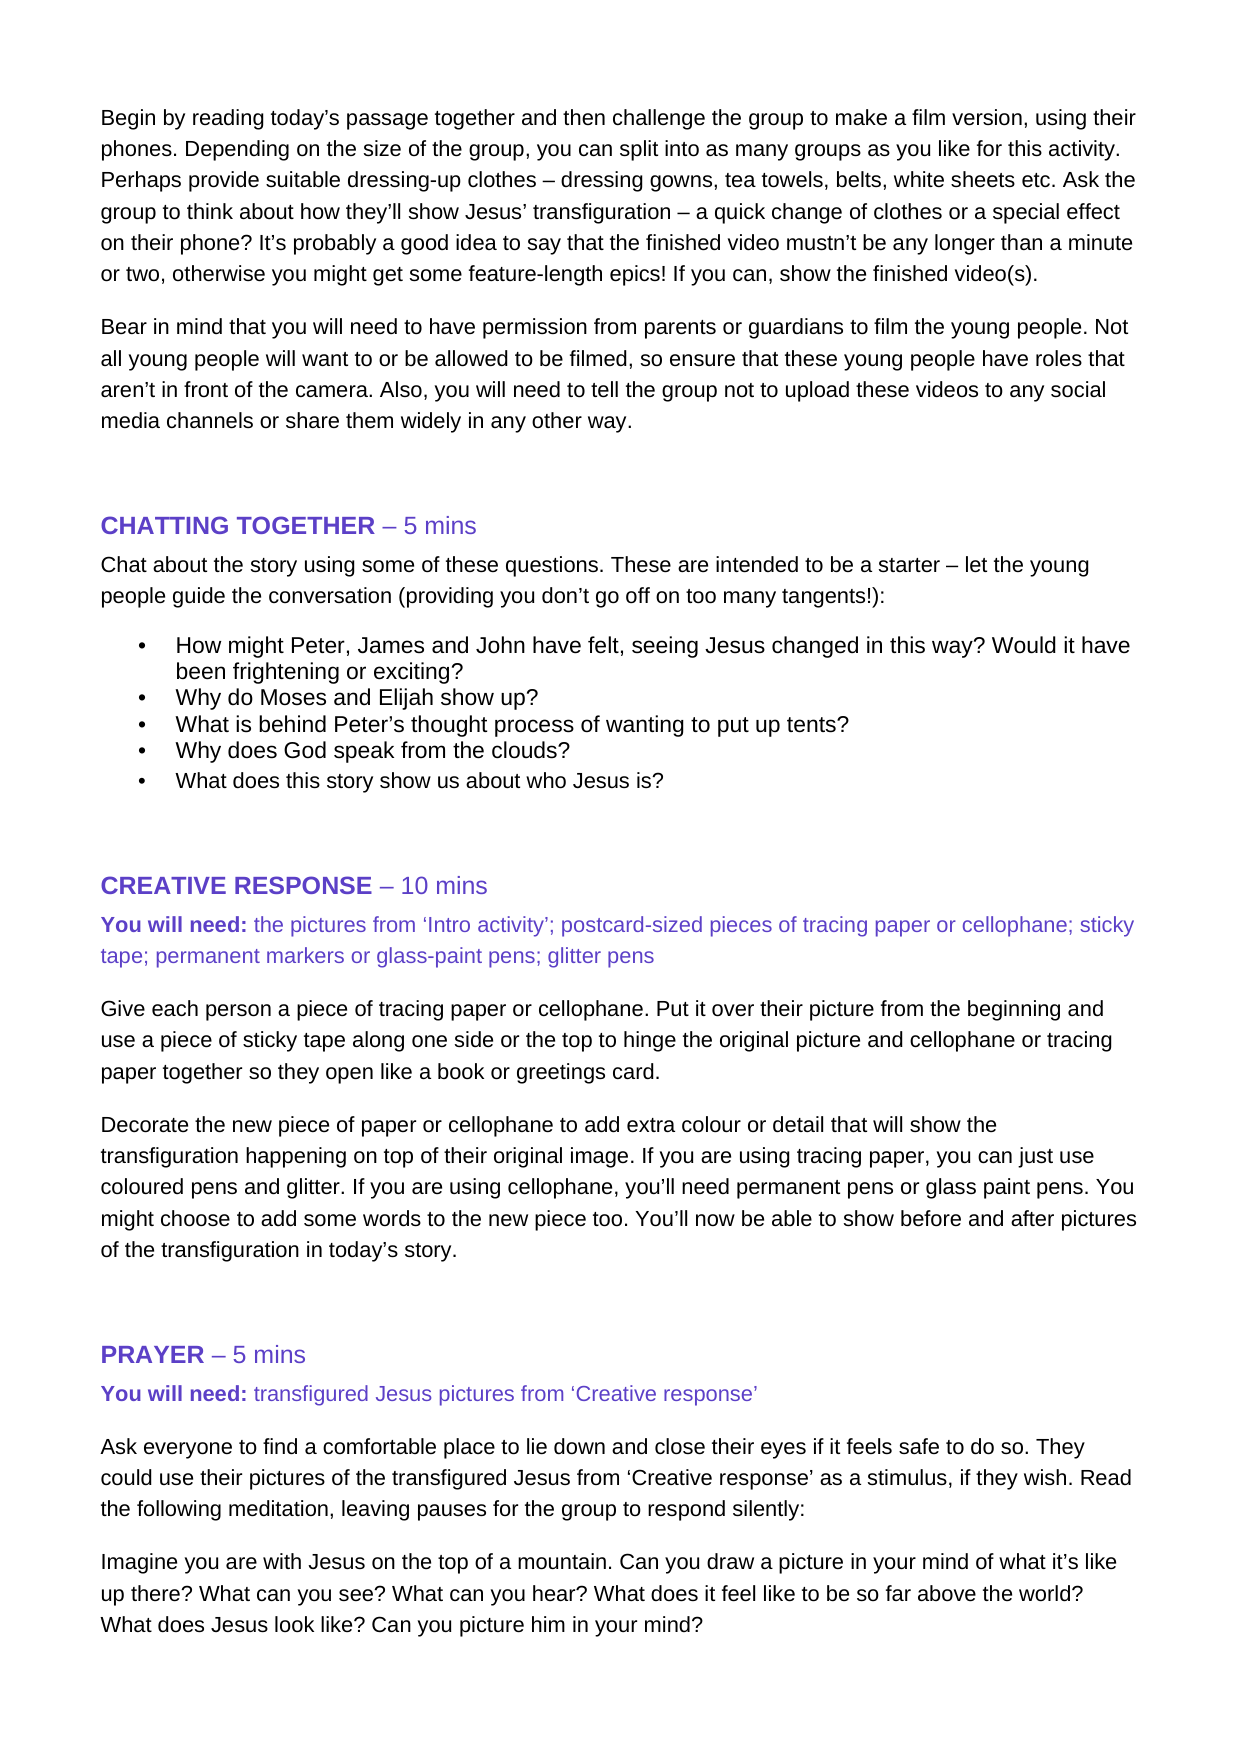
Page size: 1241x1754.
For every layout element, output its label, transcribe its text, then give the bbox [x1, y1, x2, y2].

list Why do Moses and Elijah show up? [138, 684, 1140, 711]
subtitle PRAYER – 5 mins [100, 1338, 1140, 1370]
subtitle CHATTING TOGETHER – 5 mins [100, 510, 1140, 541]
text Ask everyone to find a comfortable place to lie down and close their eyes if it feels safe to do so. They could use their pictures of the transfigured Jesus from ‘Creative response’ as a stimulus, if they wish. Read the following meditation, leaving pauses for the group to respond silently: [100, 1429, 1140, 1523]
text Imagine you are with Jesus on the top of a mountain. Can you draw a picture in your mind of what it’s like up there? What can you see? What can you hear? What does it feel like to be so far above the world? What does Jesus look like? Can you picture him in your mind? [100, 1545, 1140, 1638]
text Give each person a piece of tracing paper or cellophane. Put it over their picture from the beginning and use a piece of sticky tape along one side or the top to hinge the original picture and cellophane or tracing paper together so they open like a book or greetings card. [100, 992, 1140, 1085]
list What is behind Peter’s thought process of wanting to put up tents? [138, 711, 1140, 737]
list What does this story show us about who Jesus is? [138, 763, 1140, 795]
list How might Peter, James and John have felt, seeing Jesus changed in this way? Would it have been frightening or exciting? [138, 632, 1140, 684]
subtitle CREATIVE RESPONSE – 10 mins [100, 870, 1140, 901]
text You will need: transfigured Jesus pictures from ‘Creative response’ [100, 1376, 1140, 1407]
list Why does God speak from the clouds? [138, 737, 1140, 763]
text Chat about the story using some of these questions. These are intended to be a starter – let the young people guide the conversation (providing you don’t go off on too many tangents!): [100, 547, 1140, 610]
text Decorate the new piece of paper or cellophane to add extra colour or detail that will show the transfiguration happening on top of their original image. If you are using tracing paper, you can just use coloured pens and glitter. If you are using cellophane, you’ll need permanent pens or glass paint pens. You might choose to add some words to the new piece too. You’ll now be able to show before and after pictures of the transfiguration in today’s story. [100, 1107, 1140, 1263]
text Bear in mind that you will need to have permission from parents or guardians to film the young people. Not all young people will want to or be allowed to be filmed, so ensure that these young people have roles that aren’t in front of the camera. Also, you will need to tell the group not to upload these videos to any social media channels or share them widely in any other way. [100, 310, 1140, 435]
text You will need: the pictures from ‘Intro activity’; postcard-sized pieces of tracing paper or cellophane; sticky tape; permanent markers or glass-paint pens; glitter pens [100, 907, 1140, 970]
text Begin by reading today’s passage together and then challenge the group to make a film version, using their phones. Depending on the size of the group, you can split into as many groups as you like for this activity. Perhaps provide suitable dressing-up clothes – dressing gowns, tea towels, belts, white sheets etc. Ask the group to think about how they’ll show Jesus’ transfiguration – a quick change of clothes or a special effect on their phone? It’s probably a good idea to say that the finished video mustn’t be any longer than a minute or two, otherwise you might get some feature-length epics! If you can, show the finished video(s). [100, 100, 1140, 288]
